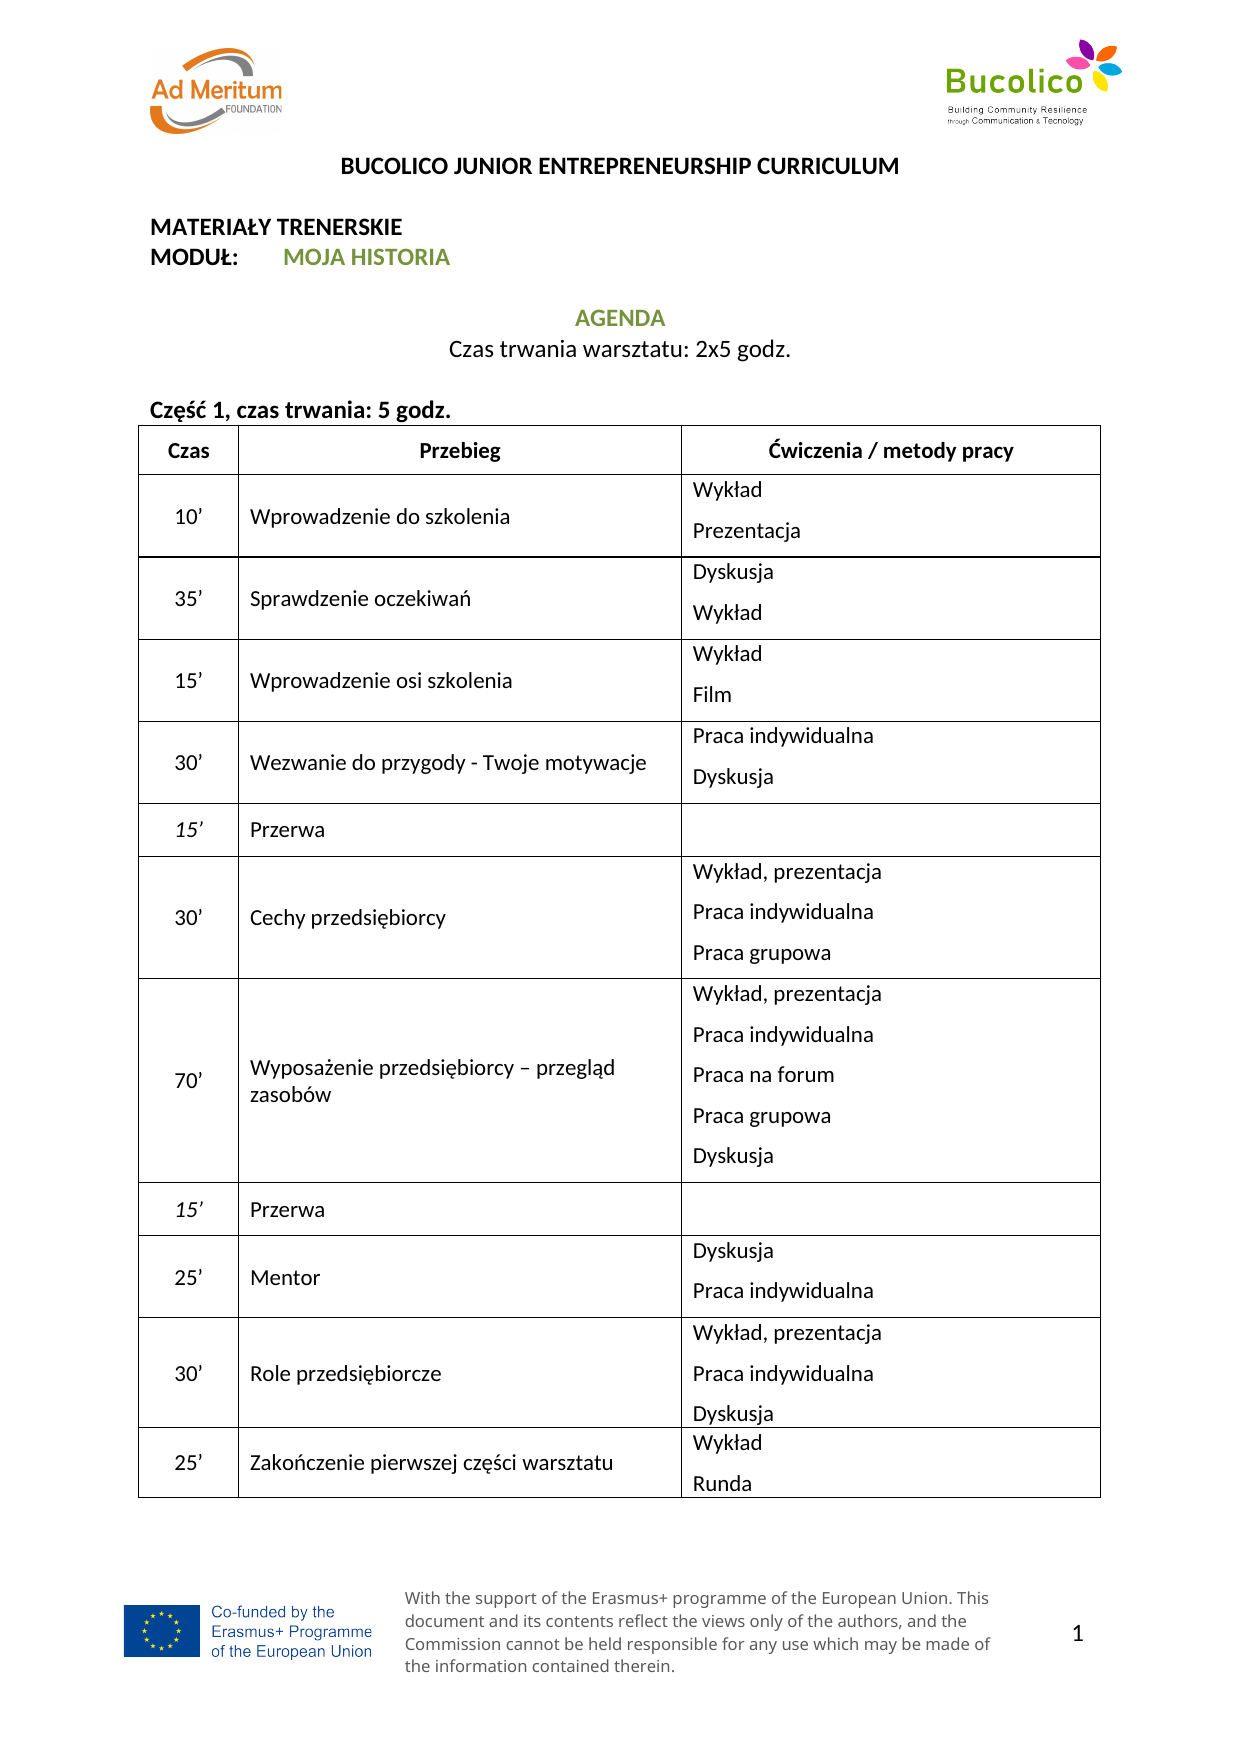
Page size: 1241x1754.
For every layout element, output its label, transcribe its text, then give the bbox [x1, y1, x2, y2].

table_cell 25’ [139, 1428, 238, 1497]
table_cell Wykład, prezentacja Praca indywidualna Praca grupowa [682, 857, 1100, 978]
table_cell [682, 804, 1100, 856]
picture [123, 1605, 372, 1660]
table_cell Wykład Film [682, 640, 1100, 721]
table_cell Wprowadzenie osi szkolenia [239, 640, 681, 721]
table_cell 15’ [139, 640, 238, 721]
table_header Przebieg [239, 426, 681, 474]
picture [937, 37, 1129, 134]
table_cell 15’ [139, 1183, 238, 1235]
table_cell Sprawdzenie oczekiwań [239, 558, 681, 638]
table_cell Cechy przedsiębiorcy [239, 857, 681, 978]
table_cell Dyskusja Wykład [682, 558, 1100, 638]
text BUCOLICO JUNIOR ENTREPRENEURSHIP CURRICULUM [150, 150, 1090, 181]
table_cell Praca indywidualna Dyskusja [682, 722, 1100, 803]
table_cell 70’ [139, 979, 238, 1182]
table_cell Dyskusja Praca indywidualna [682, 1236, 1100, 1317]
table_cell Wprowadzenie do szkolenia [239, 475, 681, 556]
table_cell Przerwa [239, 1183, 681, 1235]
picture [150, 48, 282, 134]
table_cell 30’ [139, 1318, 238, 1427]
text Część 1, czas trwania: 5 godz. [150, 394, 1090, 425]
table_cell Role przedsiębiorcze [239, 1318, 681, 1427]
table_cell Wykład, prezentacja Praca indywidualna Dyskusja [682, 1318, 1100, 1427]
table_cell 25’ [139, 1236, 238, 1317]
table_cell Wykład Runda [682, 1428, 1100, 1497]
table_cell 30’ [139, 722, 238, 803]
table_cell Wykład Prezentacja [682, 475, 1100, 556]
table_cell 30’ [139, 857, 238, 978]
table_cell Wykład, prezentacja Praca indywidualna Praca na forum Praca grupowa Dyskusja [682, 979, 1100, 1182]
text MATERIAŁY TRENERSKIE [150, 211, 1090, 242]
table_header Ćwiczenia / metody pracy [682, 426, 1100, 474]
table_cell 10’ [139, 475, 238, 556]
table_header Czas [139, 426, 238, 474]
text MODUŁ: MOJA HISTORIA [150, 242, 1090, 272]
table_cell 15’ [139, 804, 238, 856]
table_cell Wezwanie do przygody - Twoje motywacje [239, 722, 681, 803]
table_cell Zakończenie pierwszej części warsztatu [239, 1428, 681, 1497]
table_cell Wyposażenie przedsiębiorcy – przegląd zasobów [239, 979, 681, 1182]
text Czas trwania warsztatu: 2x5 godz. [150, 333, 1090, 364]
table_cell Przerwa [239, 804, 681, 856]
table_cell Mentor [239, 1236, 681, 1317]
table_cell [682, 1183, 1100, 1235]
table_cell 35’ [139, 558, 238, 638]
text AGENDA [150, 303, 1090, 333]
